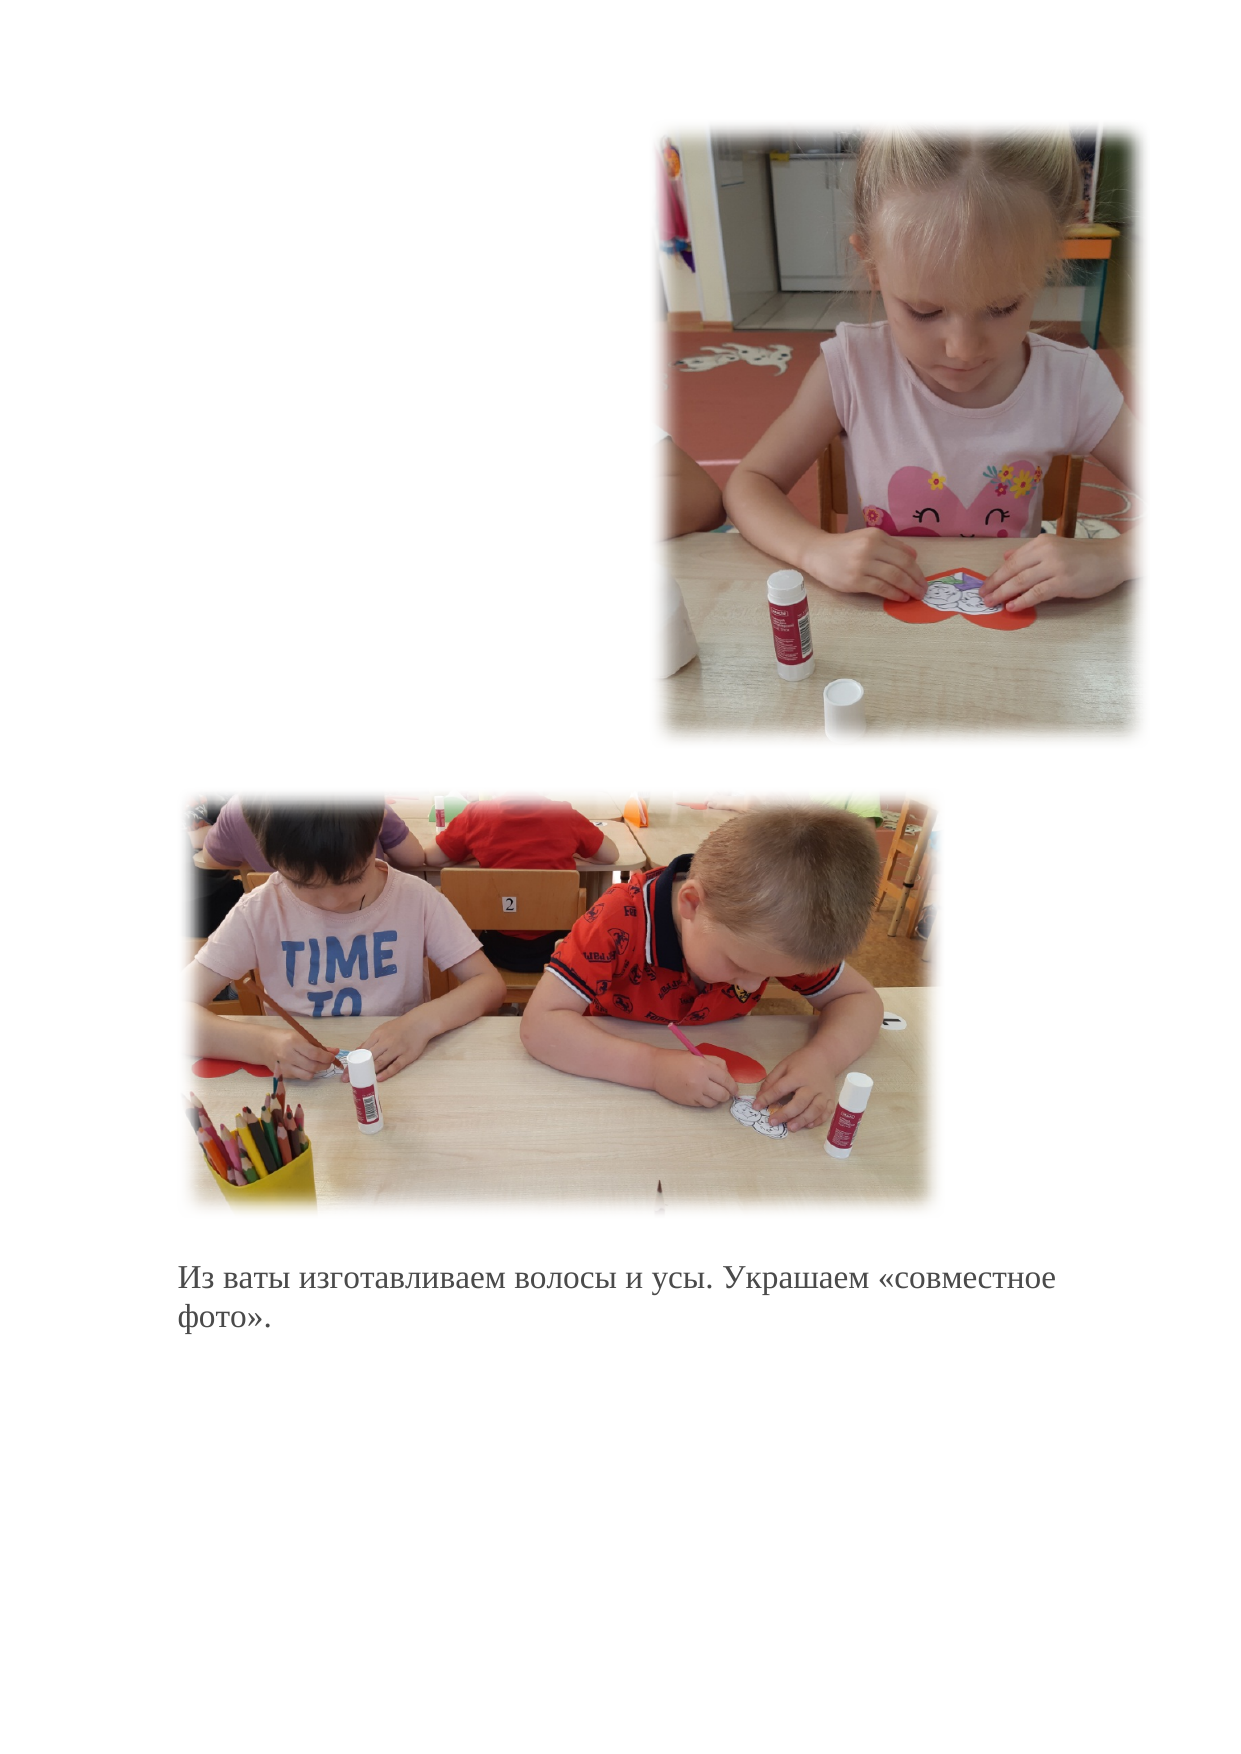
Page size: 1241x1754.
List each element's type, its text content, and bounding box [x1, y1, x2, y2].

text Из ваты изготавливаем волосы и усы. Украшаем «совместное фото». [177, 1258, 1152, 1334]
picture [678, 148, 1122, 721]
picture [207, 817, 916, 1190]
